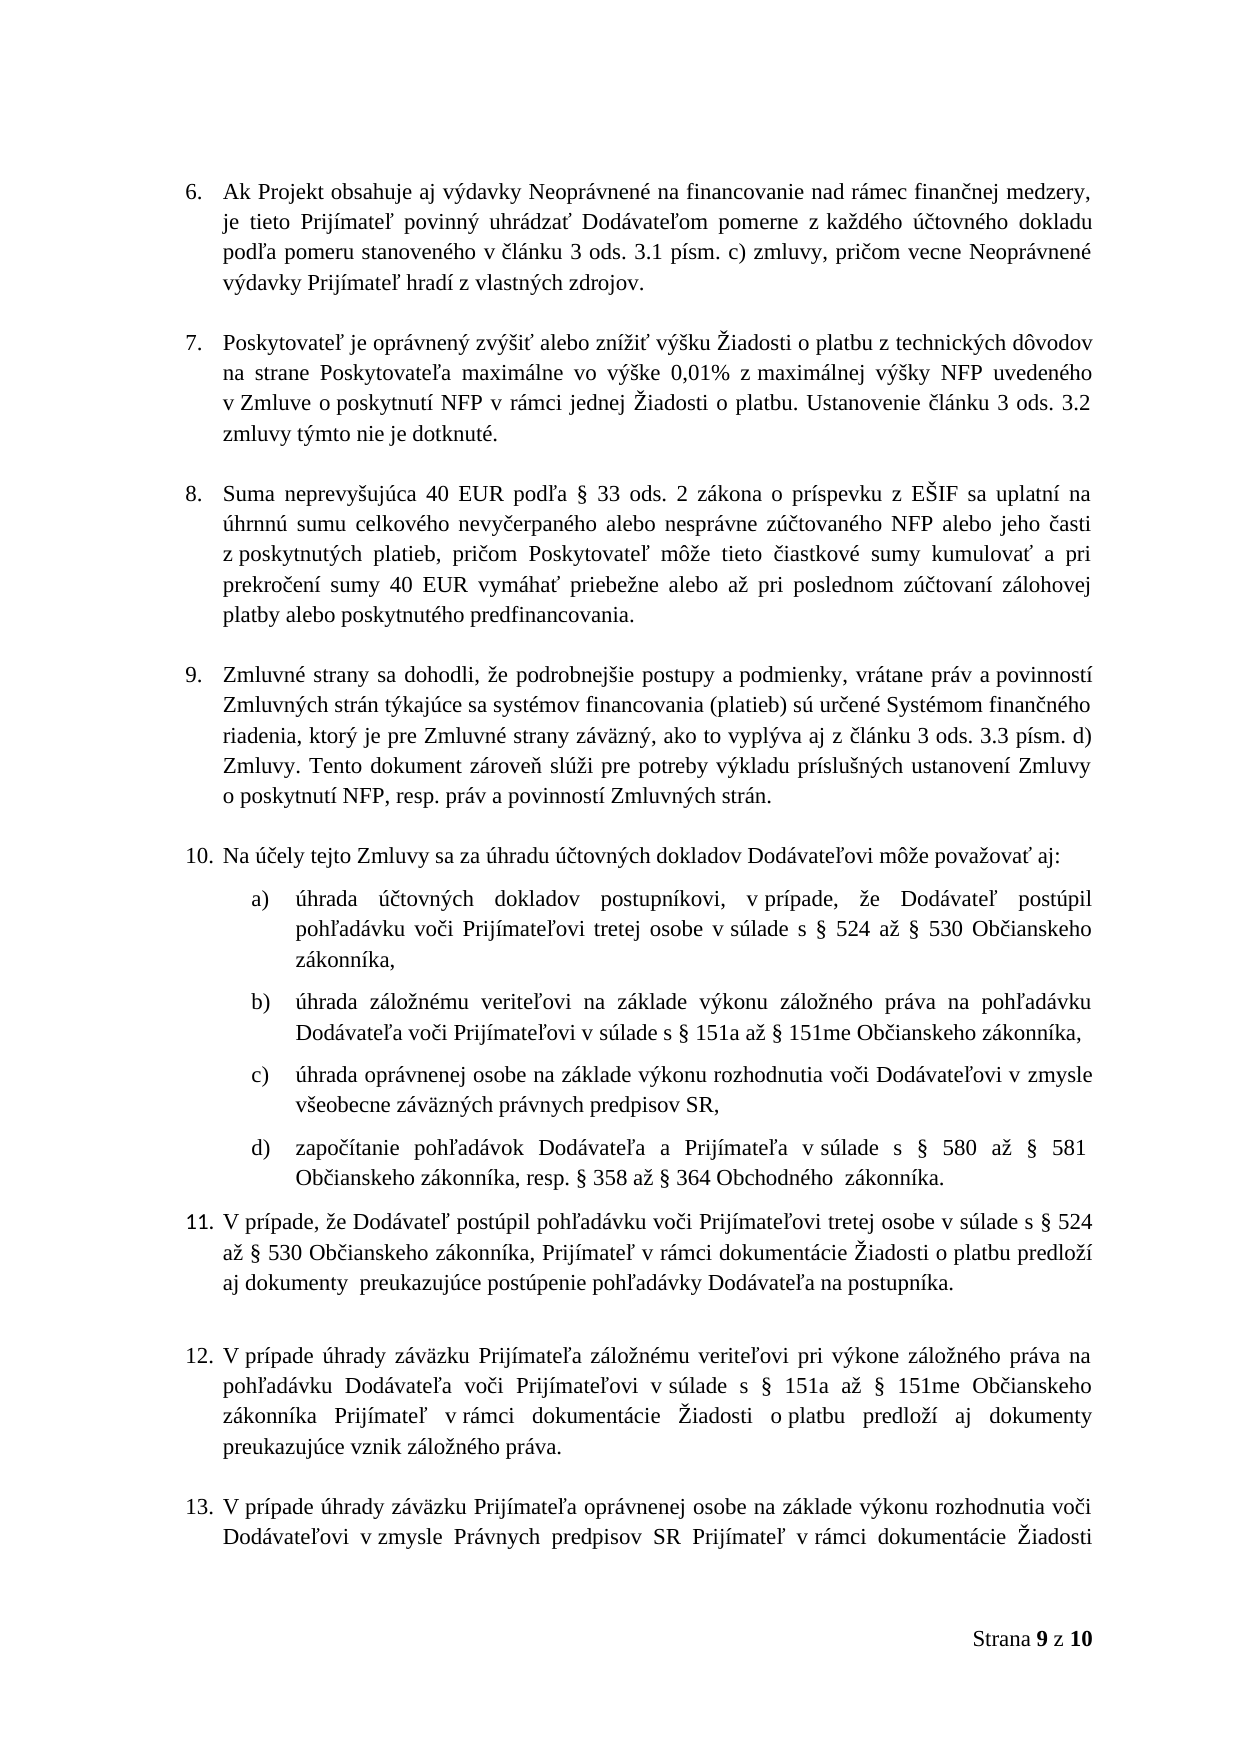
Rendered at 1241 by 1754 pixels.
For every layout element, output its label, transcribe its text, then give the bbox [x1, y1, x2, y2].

list úhrada oprávnenej osobe na základe výkonu rozhodnutia voči Dodávateľovi v zmysle všeobecne záväzných právnych predpisov SR, [251, 1061, 1092, 1118]
list V prípade úhrady záväzku Prijímateľa záložnému veriteľovi pri výkone záložného práva na pohľadávku Dodávateľa voči Prijímateľovi v súlade s § 151a až § 151me Občianskeho zákonníka Prijímateľ v rámci dokumentácie Žiadosti o platbu predloží aj dokumenty preukazujúce vznik záložného práva. [185, 1342, 1092, 1459]
list Na účely tejto Zmluvy sa za úhradu účtovných dokladov Dodávateľovi môže považovať aj: [185, 842, 1092, 869]
list Zmluvné strany sa dohodli, že podrobnejšie postupy a podmienky, vrátane práv a povinností Zmluvných strán týkajúce sa systémov financovania (platieb) sú určené Systémom finančného riadenia, ktorý je pre Zmluvné strany záväzný, ako to vyplýva aj z článku 3 ods. 3.3 písm. d) Zmluvy. Tento dokument zároveň slúži pre potreby výkladu príslušných ustanovení Zmluvy o poskytnutí NFP, resp. práv a povinností Zmluvných strán. [185, 661, 1092, 808]
list úhrada záložnému veriteľovi na základe výkonu záložného práva na pohľadávku Dodávateľa voči Prijímateľovi v súlade s § 151a až § 151me Občianskeho zákonníka, [251, 988, 1092, 1045]
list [185, 1493, 1092, 1550]
list Suma neprevyšujúca 40 EUR podľa § 33 ods. 2 zákona o príspevku z EŠIF sa uplatní na úhrnnú sumu celkového nevyčerpaného alebo nesprávne zúčtovaného NFP alebo jeho časti z poskytnutých platieb, pričom Poskytovateľ môže tieto čiastkové sumy kumulovať a pri prekročení sumy 40 EUR vymáhať priebežne alebo až pri poslednom zúčtovaní zálohovej platby alebo poskytnutého predfinancovania. [185, 480, 1092, 627]
list Ak Projekt obsahuje aj výdavky Neoprávnené na financovanie nad rámec finančnej medzery, je tieto Prijímateľ povinný uhrádzať Dodávateľom pomerne z každého účtovného dokladu podľa pomeru stanoveného v článku 3 ods. 3.1 písm. c) zmluvy, pričom vecne Neoprávnené výdavky Prijímateľ hradí z vlastných zdrojov. [185, 178, 1092, 295]
list Poskytovateľ je oprávnený zvýšiť alebo znížiť výšku Žiadosti o platbu z technických dôvodov na strane Poskytovateľa maximálne vo výške 0,01% z maximálnej výšky NFP uvedeného v Zmluve o poskytnutí NFP v rámci jednej Žiadosti o platbu. Ustanovenie článku 3 ods. 3.2 zmluvy týmto nie je dotknuté. [185, 329, 1092, 446]
list V prípade, že Dodávateľ postúpil pohľadávku voči Prijímateľovi tretej osobe v súlade s § 524 až § 530 Občianskeho zákonníka, Prijímateľ v rámci dokumentácie Žiadosti o platbu predloží aj dokumenty preukazujúce postúpenie pohľadávky Dodávateľa na postupníka. [185, 1207, 1092, 1296]
list úhrada účtovných dokladov postupníkovi, v prípade, že Dodávateľ postúpil pohľadávku voči Prijímateľovi tretej osobe v súlade s § 524 až § 530 Občianskeho zákonníka, [251, 885, 1092, 972]
list započítanie pohľadávok Dodávateľa a Prijímateľa v súlade s § 580 až § 581 Občianskeho zákonníka, resp. § 358 až § 364 Obchodného zákonníka. [251, 1134, 1092, 1191]
